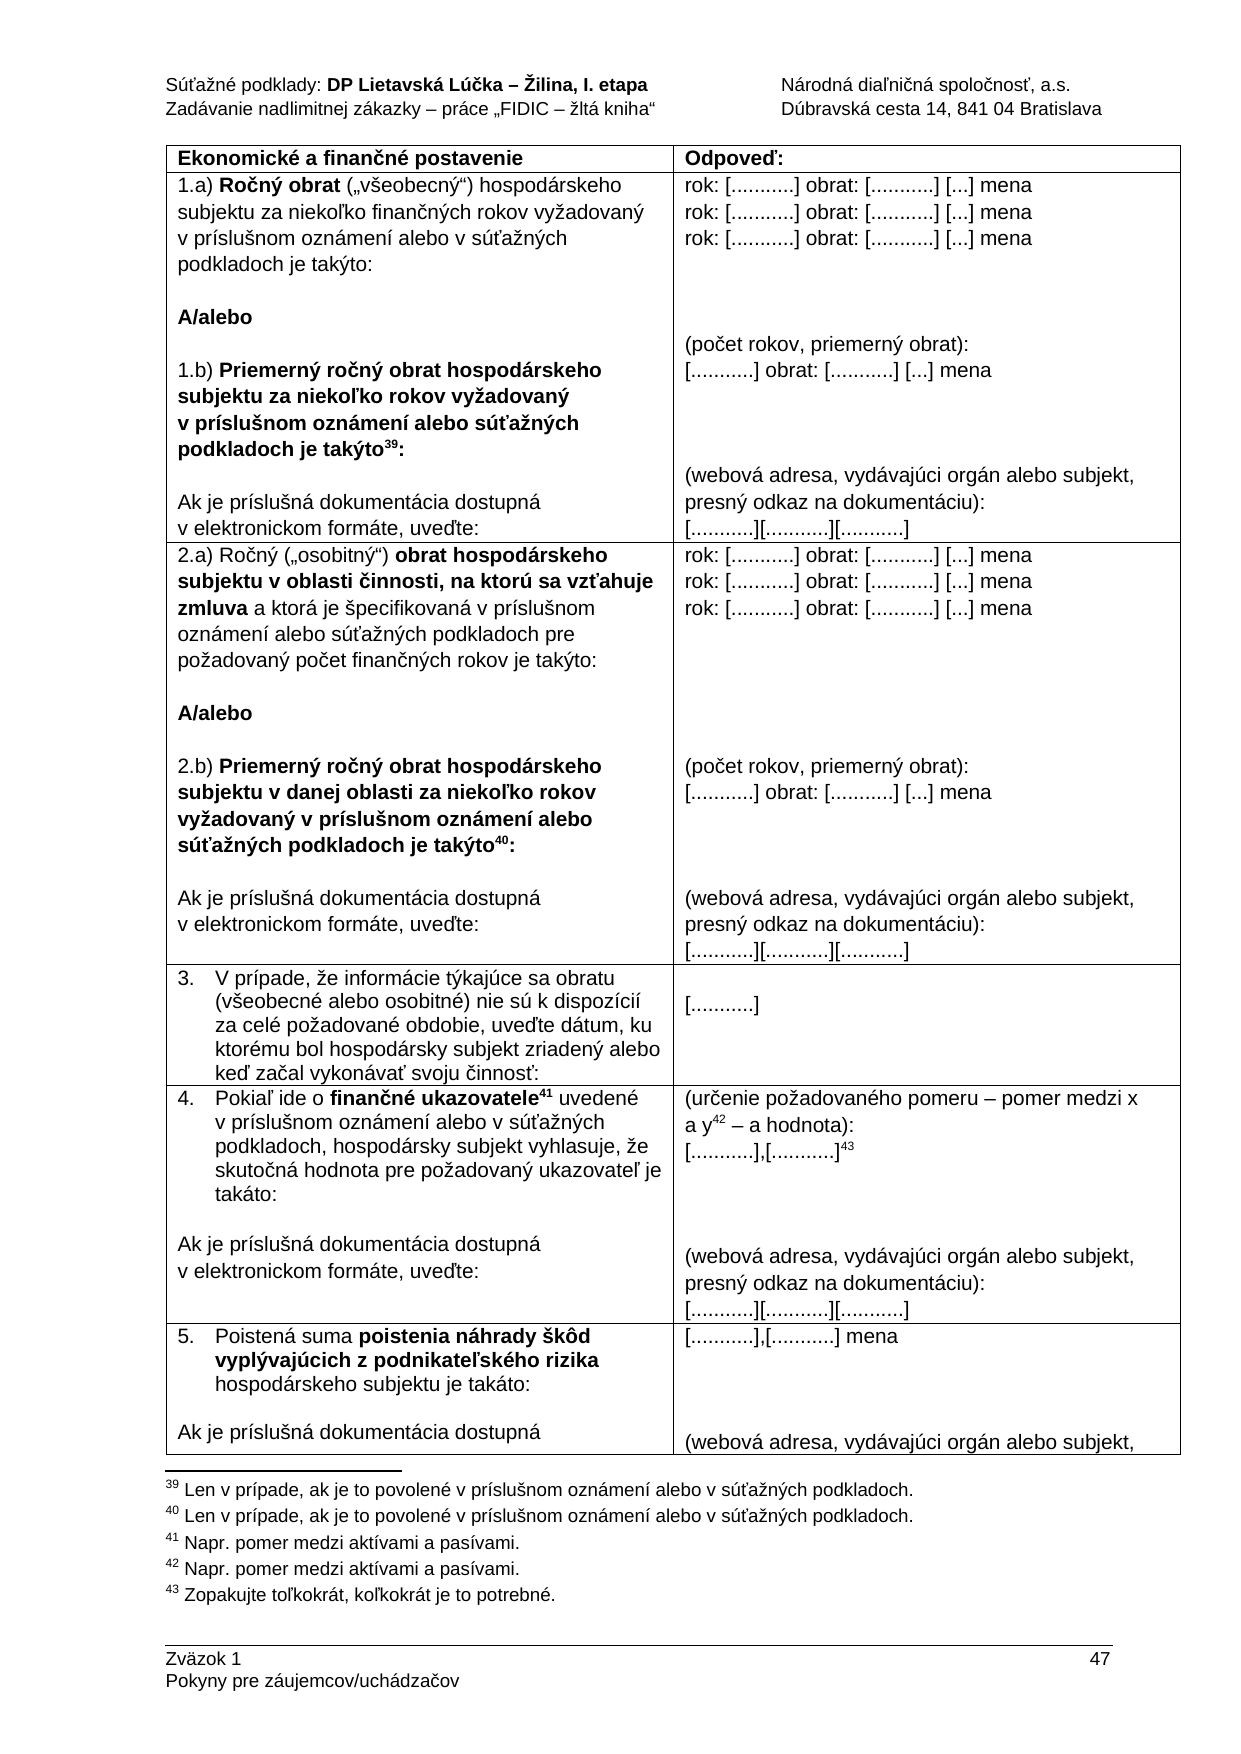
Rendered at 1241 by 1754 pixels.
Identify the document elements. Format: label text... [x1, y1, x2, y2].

table_cell (určenie požadovaného pomeru – pomer medzi x a y – a hodnota): [...........],[...........] (webová adresa, vydávajúci orgán alebo subjekt, presný odkaz na dokumentáciu): [...........][...........][...........] [674, 1086, 1180, 1323]
table_header Odpoveď: [674, 146, 1180, 172]
table_cell rok: [...........] obrat: [...........] [...] mena rok: [...........] obrat: [...........] [...] mena rok: [...........] obrat: [...........] [...] mena (počet rokov, priemerný obrat): [...........] obrat: [...........] [...] mena (webová adresa, vydávajúci orgán alebo subjekt, presný odkaz na dokumentáciu): [...........][...........][...........] [674, 173, 1180, 542]
table_cell V prípade, že informácie týkajúce sa obratu (všeobecné alebo osobitné) nie sú k dispozícií za celé požadované obdobie, uveďte dátum, ku ktorému bol hospodársky subjekt zriadený alebo keď začal vykonávať svoju činnosť: [167, 965, 673, 1085]
table_cell rok: [...........] obrat: [...........] [...] mena rok: [...........] obrat: [...........] [...] mena rok: [...........] obrat: [...........] [...] mena (počet rokov, priemerný obrat): [...........] obrat: [...........] [...] mena (webová adresa, vydávajúci orgán alebo subjekt, presný odkaz na dokumentáciu): [...........][...........][...........] [674, 543, 1180, 964]
table_cell Pokiaľ ide o finančné ukazovatele uvedené v príslušnom oznámení alebo v súťažných podkladoch, hospodársky subjekt vyhlasuje, že skutočná hodnota pre požadovaný ukazovateľ je takáto: Ak je príslušná dokumentácia dostupná v elektronickom formáte, uveďte: [167, 1086, 673, 1323]
table_header Ekonomické a finančné postavenie [167, 146, 673, 172]
table_cell 1.a) Ročný obrat („všeobecný“) hospodárskeho subjektu za niekoľko finančných rokov vyžadovaný v príslušnom oznámení alebo v súťažných podkladoch je takýto: A/alebo 1.b) Priemerný ročný obrat hospodárskeho subjektu za niekoľko rokov vyžadovaný v príslušnom oznámení alebo súťažných podkladoch je takýto: Ak je príslušná dokumentácia dostupná v elektronickom formáte, uveďte: [167, 173, 673, 542]
table_cell 2.a) Ročný („osobitný“) obrat hospodárskeho subjektu v oblasti činnosti, na ktorú sa vzťahuje zmluva a ktorá je špecifikovaná v príslušnom oznámení alebo súťažných podkladoch pre požadovaný počet finančných rokov je takýto: A/alebo 2.b) Priemerný ročný obrat hospodárskeho subjektu v danej oblasti za niekoľko rokov vyžadovaný v príslušnom oznámení alebo súťažných podkladoch je takýto: Ak je príslušná dokumentácia dostupná v elektronickom formáte, uveďte: [167, 543, 673, 964]
table_cell [...........] [674, 965, 1180, 1085]
